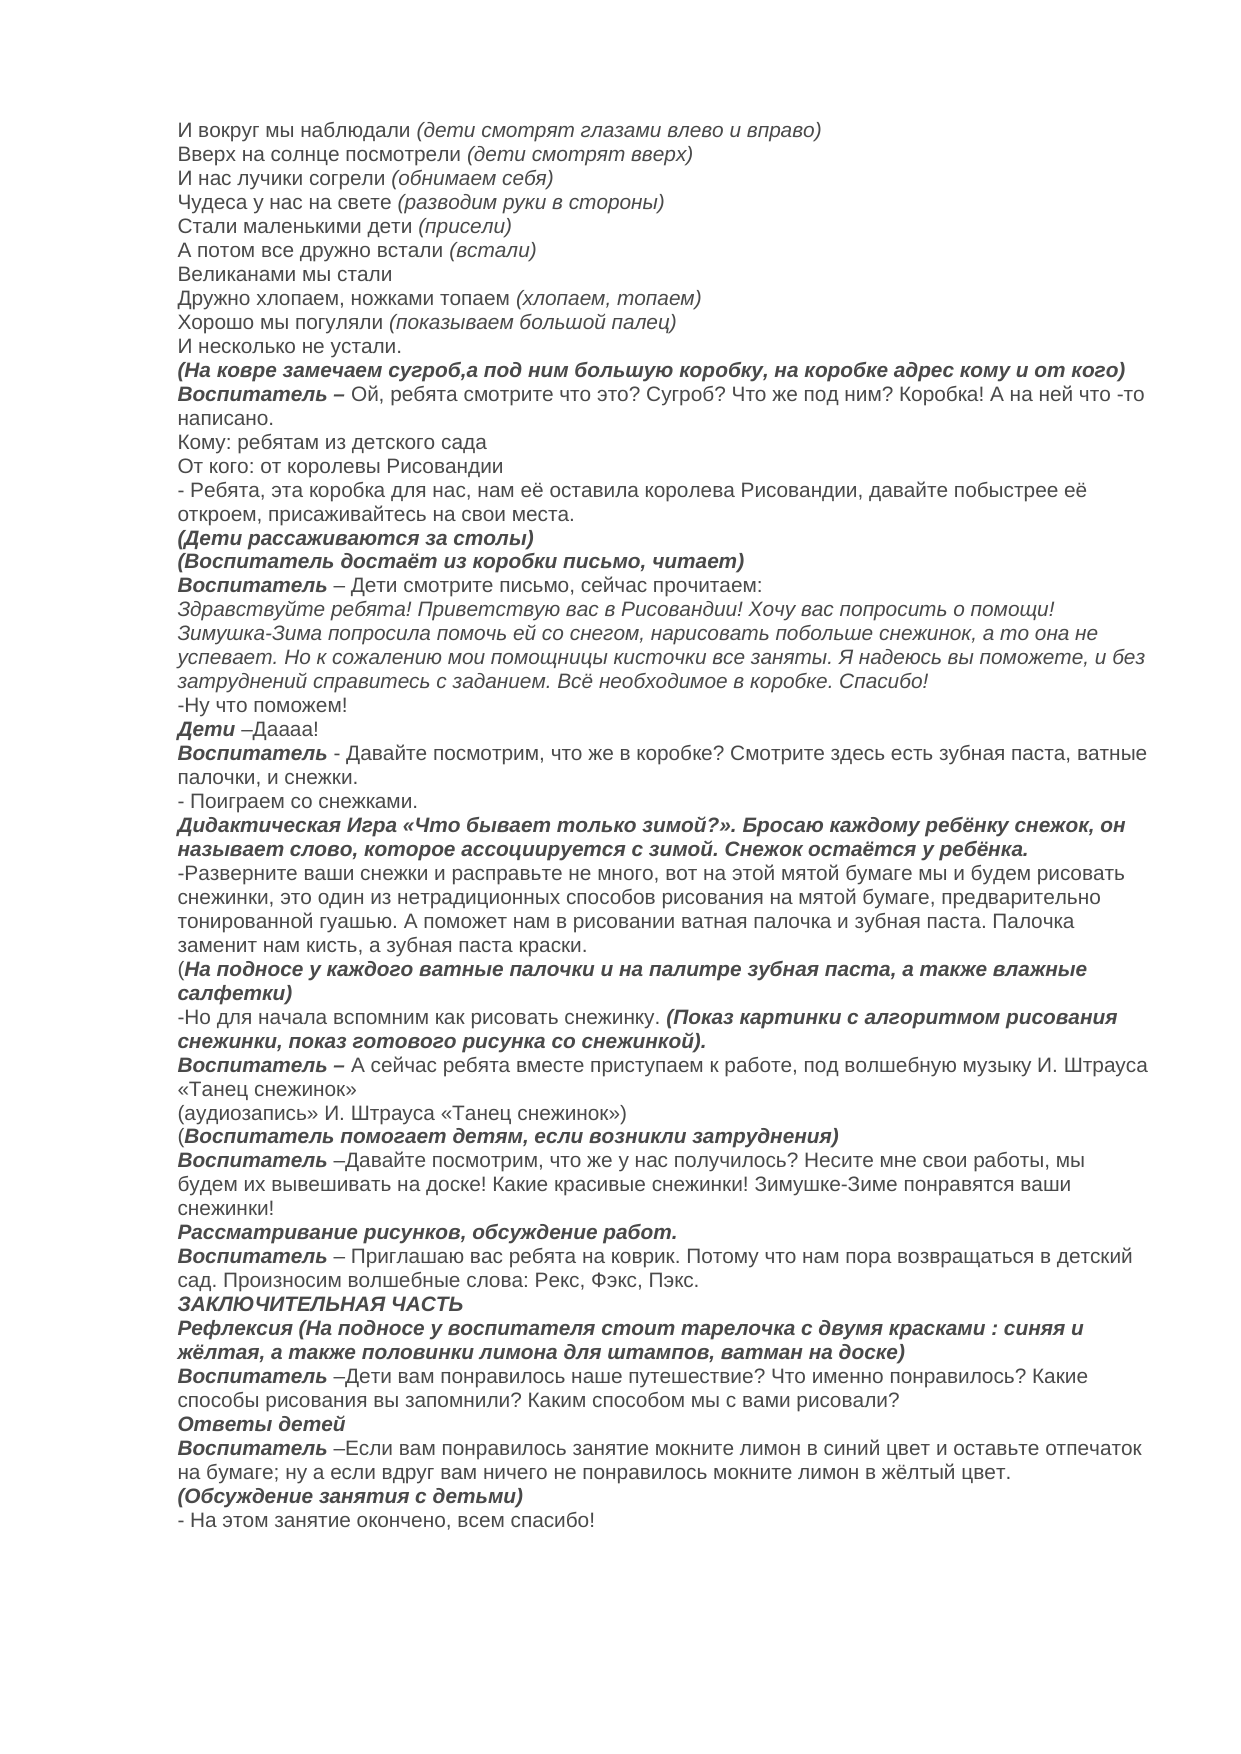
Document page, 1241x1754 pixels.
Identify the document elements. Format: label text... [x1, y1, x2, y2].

text Кому: ребятам из детского сада [177, 429, 1152, 453]
text Чудеса у нас на свете (разводим руки в стороны) [177, 190, 1152, 214]
text Вверх на солнце посмотрели (дети смотрят вверх) [177, 142, 1152, 166]
text Здравствуйте ребята! Приветствую вас в Рисовандии! Хочу вас попросить о помощи! Зимушка-Зима попросила помочь ей со снегом, нарисовать побольше снежинок, а то она не успевает. Но к сожалению мои помощницы кисточки все заняты. Я надеюсь вы поможете, и без затруднений справитесь с заданием. Всё необходимое в коробке. Спасибо! [177, 597, 1152, 693]
text - На этом занятие окончено, всем спасибо! [177, 1508, 1152, 1532]
text - Ребята, эта коробка для нас, нам её оставила королева Рисовандии, давайте побыстрее её откроем, присаживайтесь на свои места. [177, 477, 1152, 525]
text ЗАКЛЮЧИТЕЛЬНАЯ ЧАСТЬ [177, 1292, 1152, 1316]
text Воспитатель – Приглашаю вас ребята на коврик. Потому что нам пора возвращаться в детский сад. Произносим волшебные слова: Рекс, Фэкс, Пэкс. [177, 1244, 1152, 1292]
text Рассматривание рисунков, обсуждение работ. [177, 1220, 1152, 1244]
text Дружно хлопаем, ножками топаем (хлопаем, топаем) [177, 286, 1152, 310]
text Воспитатель – А сейчас ребята вместе приступаем к работе, под волшебную музыку И. Штрауса «Танец снежинок» [177, 1052, 1152, 1100]
text Воспитатель –Дети вам понравилось наше путешествие? Что именно понравилось? Какие способы рисования вы запомнили? Каким способом мы с вами рисовали? [177, 1364, 1152, 1412]
text -Ну что поможем! [177, 693, 1152, 717]
text Рефлексия (На подносе у воспитателя стоит тарелочка с двумя красками : синяя и жёлтая, а также половинки лимона для штампов, ватман на доске) [177, 1316, 1152, 1364]
text Дети –Даааа! [177, 717, 1152, 741]
text (Обсуждение занятия с детьми) [177, 1484, 1152, 1508]
text Хорошо мы погуляли (показываем большой палец) [177, 310, 1152, 334]
text -Но для начала вспомним как рисовать снежинку. (Показ картинки с алгоритмом рисования снежинки, показ готового рисунка со снежинкой). [177, 1004, 1152, 1052]
text (Воспитатель достаёт из коробки письмо, читает) [177, 549, 1152, 573]
text (Дети рассаживаются за столы) [177, 525, 1152, 549]
text (Воспитатель помогает детям, если возникли затруднения) [177, 1124, 1152, 1148]
text -Разверните ваши снежки и расправьте не много, вот на этой мятой бумаге мы и будем рисовать снежинки, это один из нетрадиционных способов рисования на мятой бумаге, предварительно тонированной гуашью. А поможет нам в рисовании ватная палочка и зубная паста. Палочка заменит нам кисть, а зубная паста краски. [177, 861, 1152, 957]
text И вокруг мы наблюдали (дети смотрят глазами влево и вправо) [177, 118, 1152, 142]
text Воспитатель – Дети смотрите письмо, сейчас прочитаем: [177, 573, 1152, 597]
text Воспитатель –Давайте посмотрим, что же у нас получилось? Несите мне свои работы, мы будем их вывешивать на доске! Какие красивые снежинки! Зимушке-Зиме понравятся ваши снежинки! [177, 1148, 1152, 1220]
text Великанами мы стали [177, 262, 1152, 286]
text Воспитатель - Давайте посмотрим, что же в коробке? Смотрите здесь есть зубная паста, ватные палочки, и снежки. [177, 741, 1152, 789]
text И несколько не устали. [177, 334, 1152, 358]
text - Поиграем со снежками. [177, 789, 1152, 813]
text (аудиозапись» И. Штрауса «Танец снежинок») [177, 1100, 1152, 1124]
text Воспитатель – Ой, ребята смотрите что это? Сугроб? Что же под ним? Коробка! А на ней что -то написано. [177, 382, 1152, 429]
text Воспитатель –Если вам понравилось занятие мокните лимон в синий цвет и оставьте отпечаток на бумаге; ну а если вдруг вам ничего не понравилось мокните лимон в жёлтый цвет. [177, 1436, 1152, 1484]
text (На подносе у каждого ватные палочки и на палитре зубная паста, а также влажные салфетки) [177, 957, 1152, 1004]
text (На ковре замечаем сугроб,а под ним большую коробку, на коробке адрес кому и от кого) [177, 358, 1152, 382]
text Ответы детей [177, 1412, 1152, 1436]
text Дидактическая Игра «Что бывает только зимой?». Бросаю каждому ребёнку снежок, он называет слово, которое ассоциируется с зимой. Снежок остаётся у ребёнка. [177, 813, 1152, 861]
text И нас лучики согрели (обнимаем себя) [177, 166, 1152, 190]
text Стали маленькими дети (присели) [177, 214, 1152, 238]
text От кого: от королевы Рисовандии [177, 453, 1152, 477]
text А потом все дружно встали (встали) [177, 238, 1152, 262]
